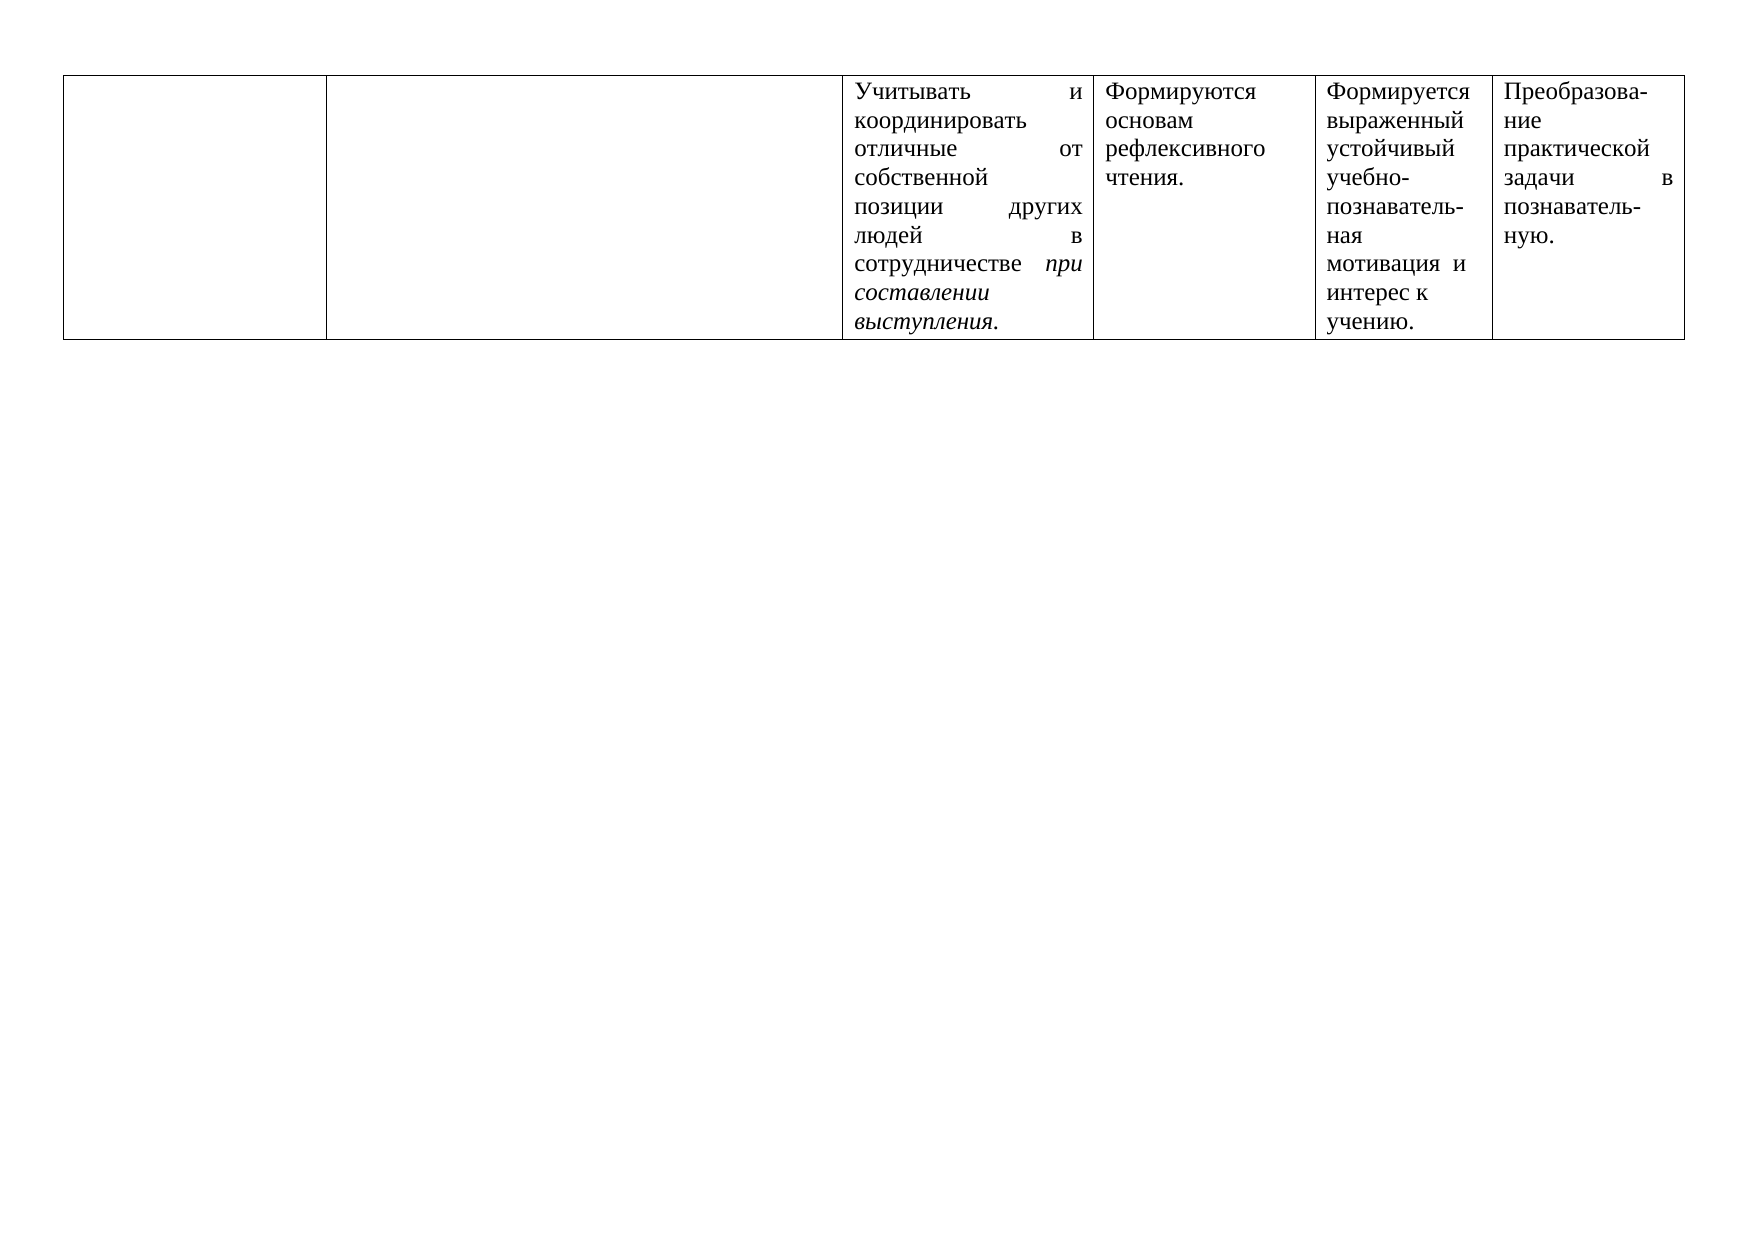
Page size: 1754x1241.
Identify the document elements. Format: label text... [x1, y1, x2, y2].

table_cell Учитывать и координировать отличные от собственной позиции других людей в сотрудничестве при составлении выступления. [843, 76, 1093, 339]
table_cell Формируется выраженный устойчивый учебно-познаватель-ная мотивация и интерес к учению. [1316, 76, 1492, 339]
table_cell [327, 76, 842, 339]
table_cell Преобразова-ние практической задачи в познаватель-ную. [1493, 76, 1684, 339]
table_cell Формируются основам рефлексивного чтения. [1094, 76, 1315, 339]
